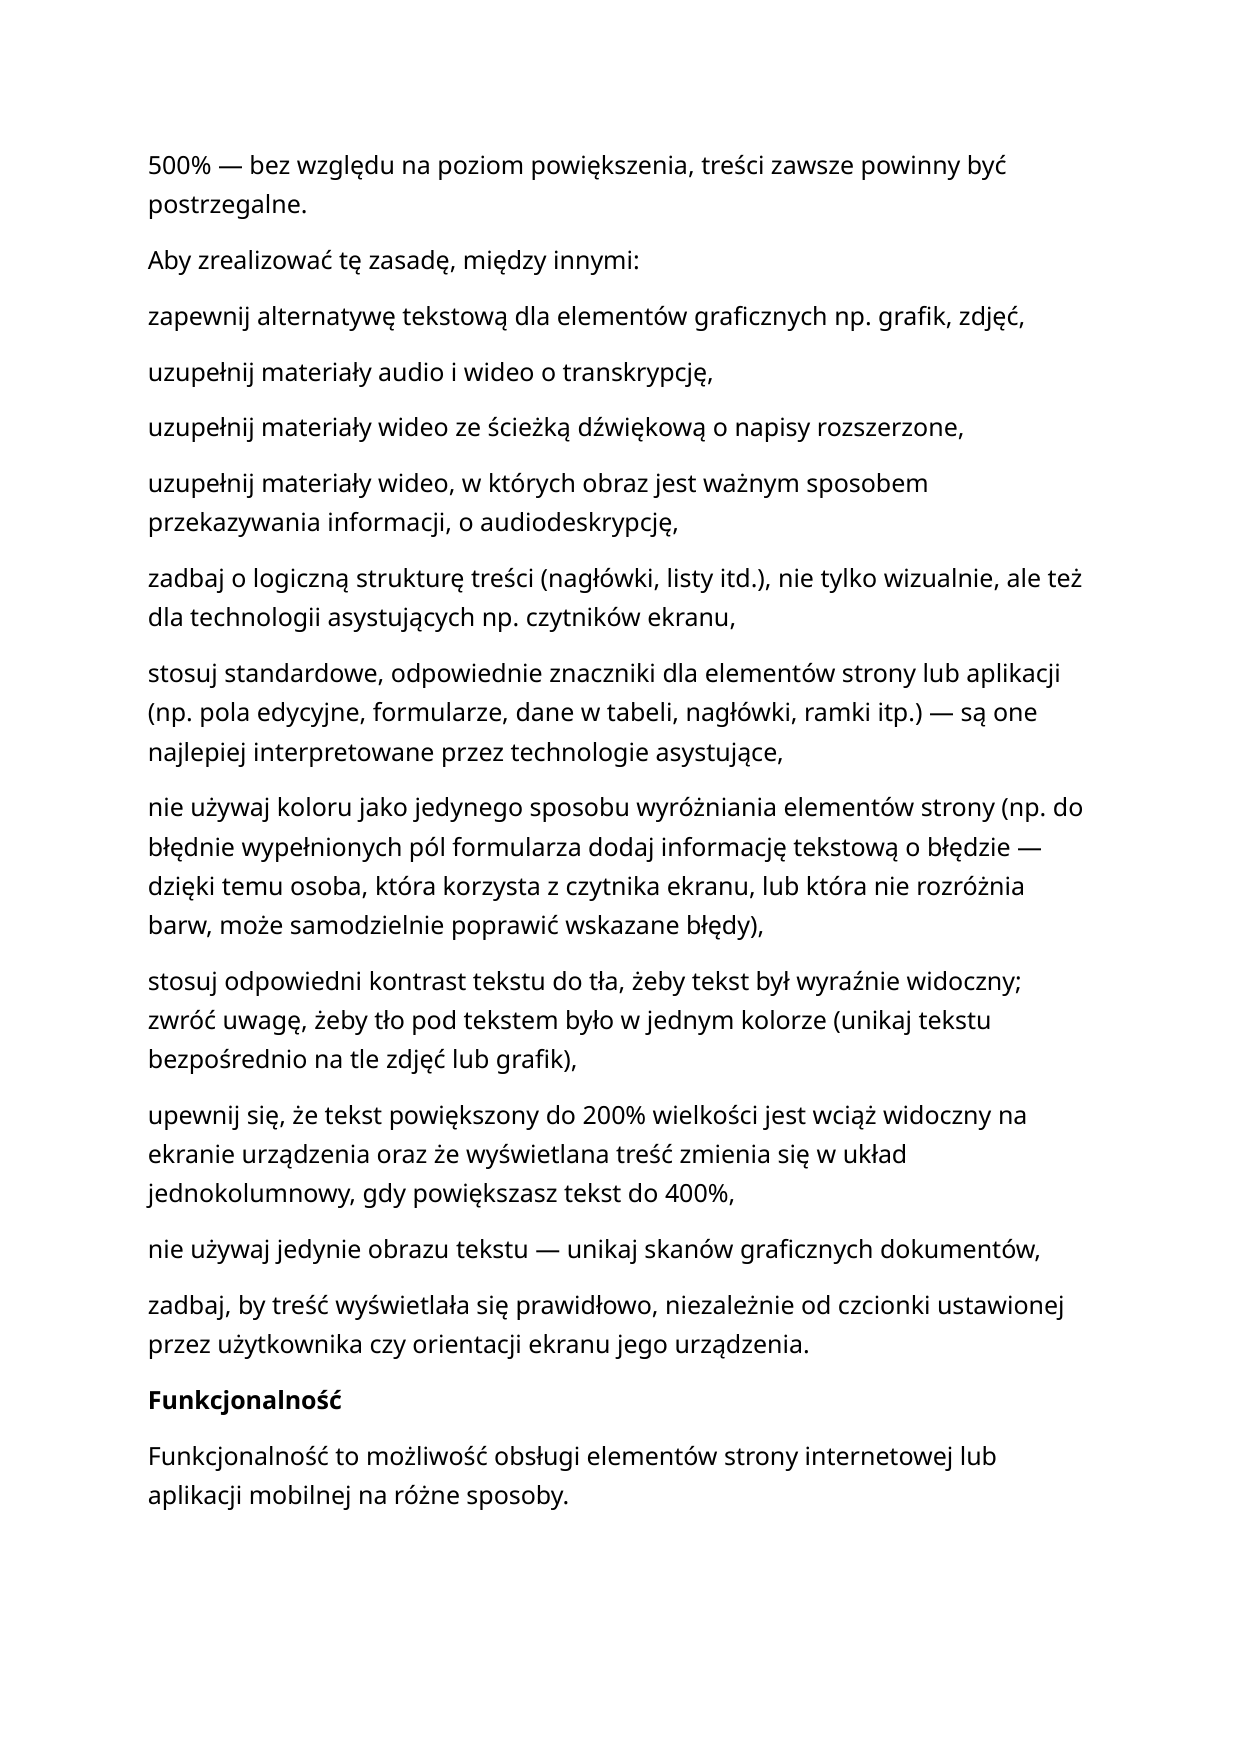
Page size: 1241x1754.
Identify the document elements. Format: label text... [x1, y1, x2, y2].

text Aby zrealizować tę zasadę, między innymi: [148, 243, 1093, 277]
text stosuj odpowiedni kontrast tekstu do tła, żeby tekst był wyraźnie widoczny; zwróć uwagę, żeby tło pod tekstem było w jednym kolorze (unikaj tekstu bezpośrednio na tle zdjęć lub grafik), [148, 963, 1093, 1076]
text stosuj standardowe, odpowiednie znaczniki dla elementów strony lub aplikacji (np. pola edycyjne, formularze, dane w tabeli, nagłówki, ramki itp.) — są one najlepiej interpretowane przez technologie asystujące, [148, 656, 1093, 768]
text uzupełnij materiały wideo, w których obraz jest ważnym sposobem przekazywania informacji, o audiodeskrypcję, [148, 466, 1093, 539]
text nie używaj koloru jako jedynego sposobu wyróżniania elementów strony (np. do błędnie wypełnionych pól formularza dodaj informację tekstową o błędzie — dzięki temu osoba, która korzysta z czytnika ekranu, lub która nie rozróżnia barw, może samodzielnie poprawić wskazane błędy), [148, 790, 1093, 942]
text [148, 148, 1093, 221]
text zapewnij alternatywę tekstową dla elementów graficznych np. grafik, zdjęć, [148, 298, 1093, 332]
text Funkcjonalność to możliwość obsługi elementów strony internetowej lub aplikacji mobilnej na różne sposoby. [148, 1438, 1093, 1512]
text uzupełnij materiały wideo ze ścieżką dźwiękową o napisy rozszerzone, [148, 410, 1093, 444]
text nie używaj jedynie obrazu tekstu — unikaj skanów graficznych dokumentów, [148, 1232, 1093, 1266]
text zadbaj o logiczną strukturę treści (nagłówki, listy itd.), nie tylko wizualnie, ale też dla technologii asystujących np. czytników ekranu, [148, 561, 1093, 634]
text zadbaj, by treść wyświetlała się prawidłowo, niezależnie od czcionki ustawionej przez użytkownika czy orientacji ekranu jego urządzenia. [148, 1288, 1093, 1361]
text Funkcjonalność [148, 1383, 1093, 1417]
text upewnij się, że tekst powiększony do 200% wielkości jest wciąż widoczny na ekranie urządzenia oraz że wyświetlana treść zmienia się w układ jednokolumnowy, gdy powiększasz tekst do 400%, [148, 1098, 1093, 1210]
text uzupełnij materiały audio i wideo o transkrypcję, [148, 354, 1093, 388]
